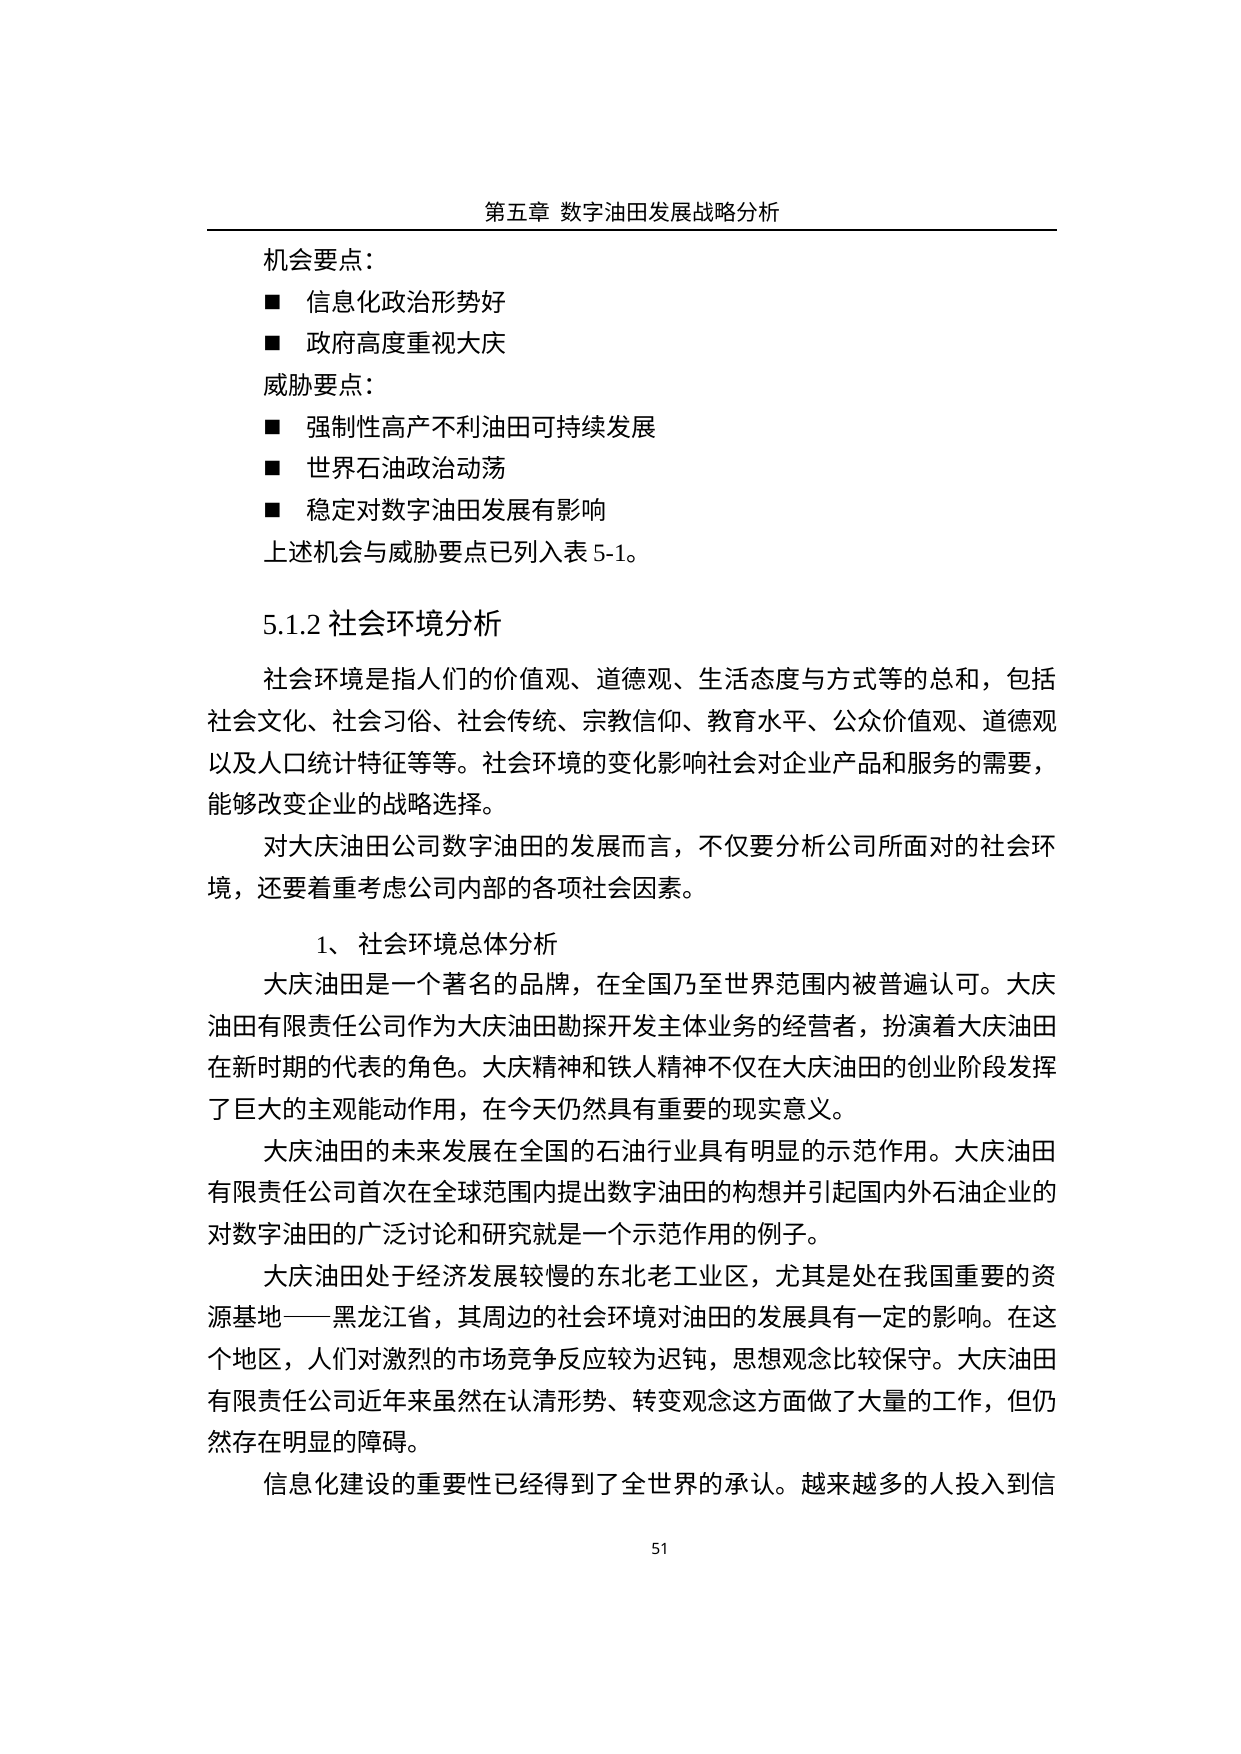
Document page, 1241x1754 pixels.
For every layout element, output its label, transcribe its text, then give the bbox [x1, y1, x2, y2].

list 政府高度重视大庆 [263, 319, 1057, 361]
text 大庆油田是一个著名的品牌，在全国乃至世界范围内被普遍认可。大庆油田有限责任公司作为大庆油田勘探开发主体业务的经营者，扮演着大庆油田在新时期的代表的角色。大庆精神和铁人精神不仅在大庆油田的创业阶段发挥了巨大的主观能动作用，在今天仍然具有重要的现实意义。 [207, 960, 1057, 1127]
text 上述机会与威胁要点已列入表5-1。 [207, 528, 1057, 569]
text 社会环境是指人们的价值观、道德观、生活态度与方式等的总和，包括社会文化、社会习俗、社会传统、宗教信仰、教育水平、公众价值观、道德观以及人口统计特征等等。社会环境的变化影响社会对企业产品和服务的需要，能够改变企业的战略选择。 [207, 655, 1057, 822]
text 大庆油田处于经济发展较慢的东北老工业区，尤其是处在我国重要的资源基地——黑龙江省，其周边的社会环境对油田的发展具有一定的影响。在这个地区，人们对激烈的市场竞争反应较为迟钝，思想观念比较保守。大庆油田有限责任公司近年来虽然在认清形势、转变观念这方面做了大量的工作，但仍然存在明显的障碍。 [207, 1252, 1057, 1460]
text 威胁要点： [207, 361, 1057, 403]
subtitle 社会环境总体分析 [259, 924, 1057, 960]
list 稳定对数字油田发展有影响 [263, 486, 1057, 528]
text 机会要点： [207, 236, 1057, 278]
text 对大庆油田公司数字油田的发展而言，不仅要分析公司所面对的社会环境，还要着重考虑公司内部的各项社会因素。 [207, 822, 1057, 905]
text 大庆油田的未来发展在全国的石油行业具有明显的示范作用。大庆油田有限责任公司首次在全球范围内提出数字油田的构想并引起国内外石油企业的对数字油田的广泛讨论和研究就是一个示范作用的例子。 [207, 1127, 1057, 1252]
list 世界石油政治动荡 [263, 444, 1057, 486]
list 信息化政治形势好 [263, 278, 1057, 319]
subtitle 社会环境分析 [206, 601, 1057, 643]
list 强制性高产不利油田可持续发展 [263, 403, 1057, 444]
